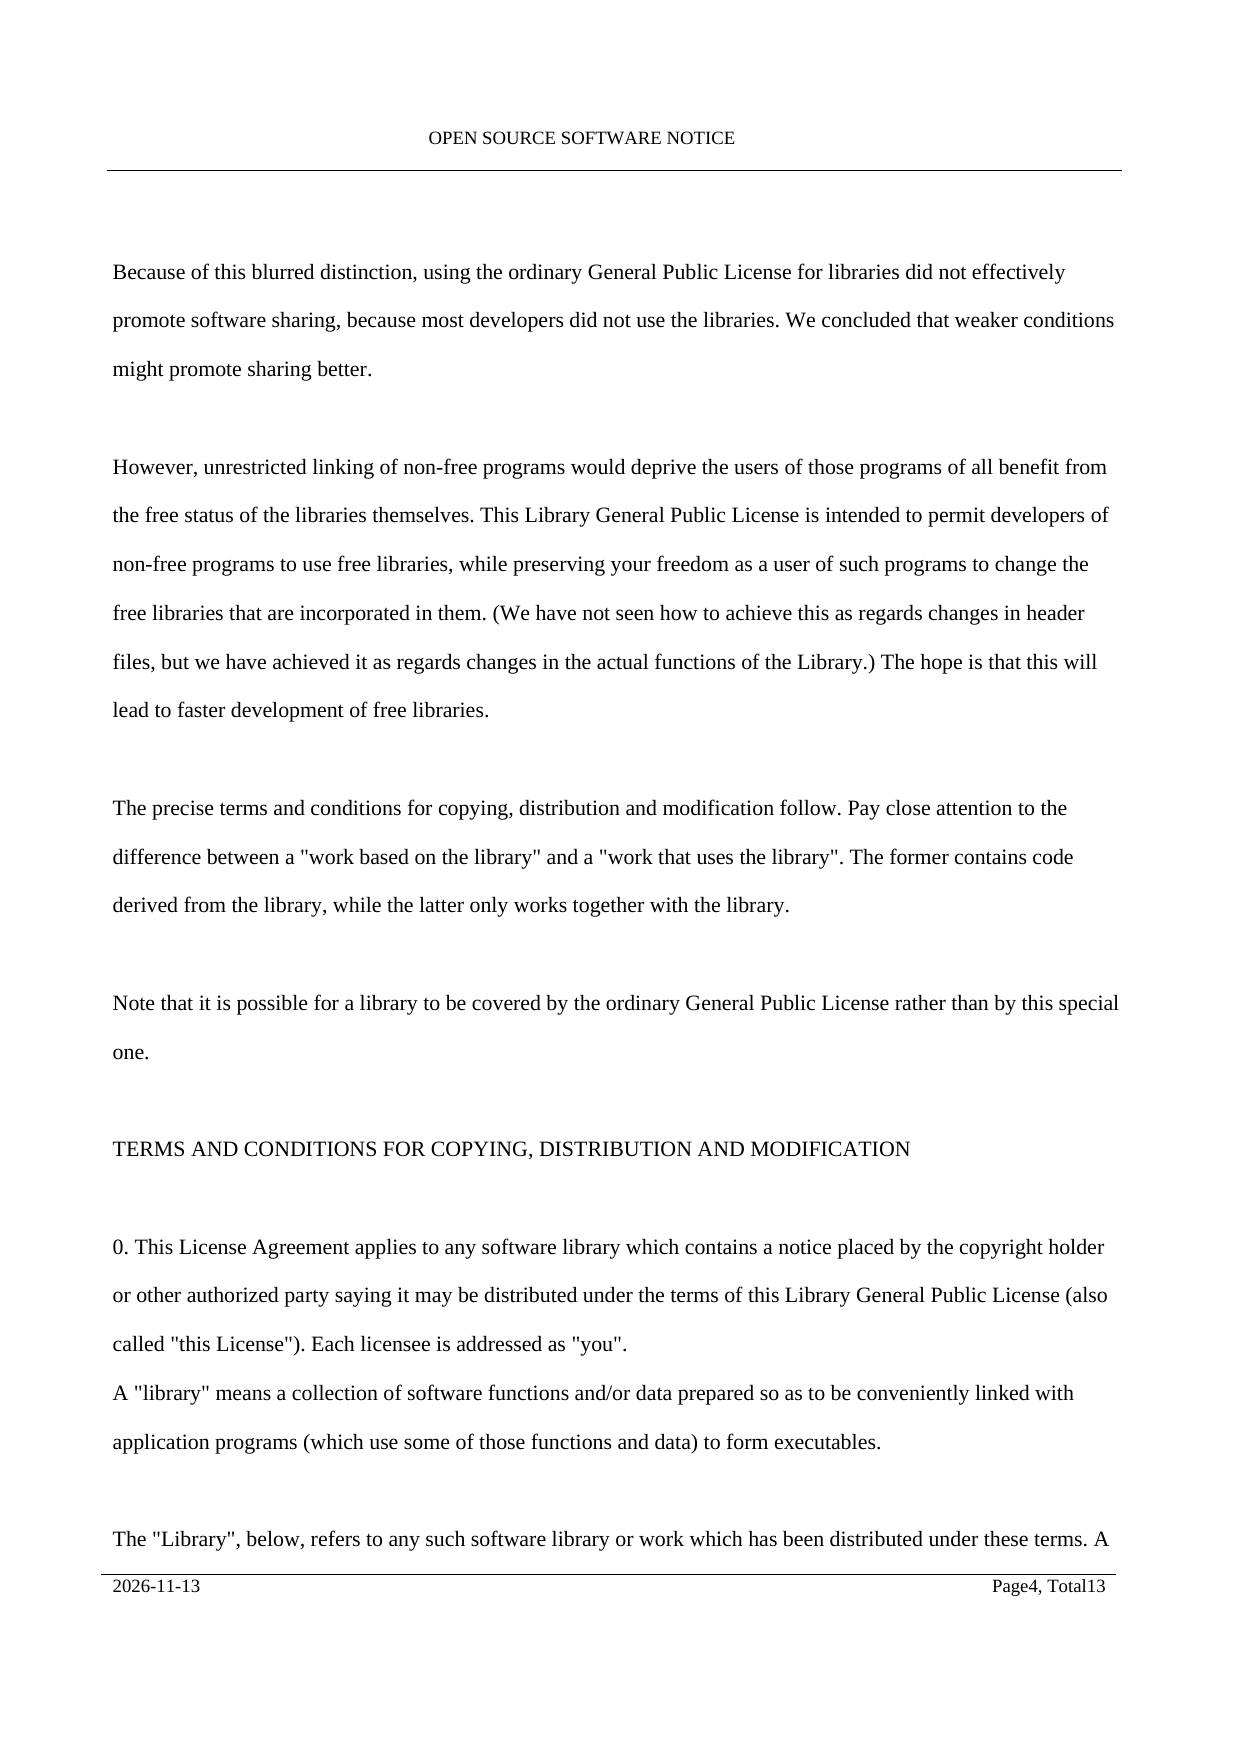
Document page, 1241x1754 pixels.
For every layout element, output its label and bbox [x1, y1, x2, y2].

text [112, 206, 1128, 1555]
